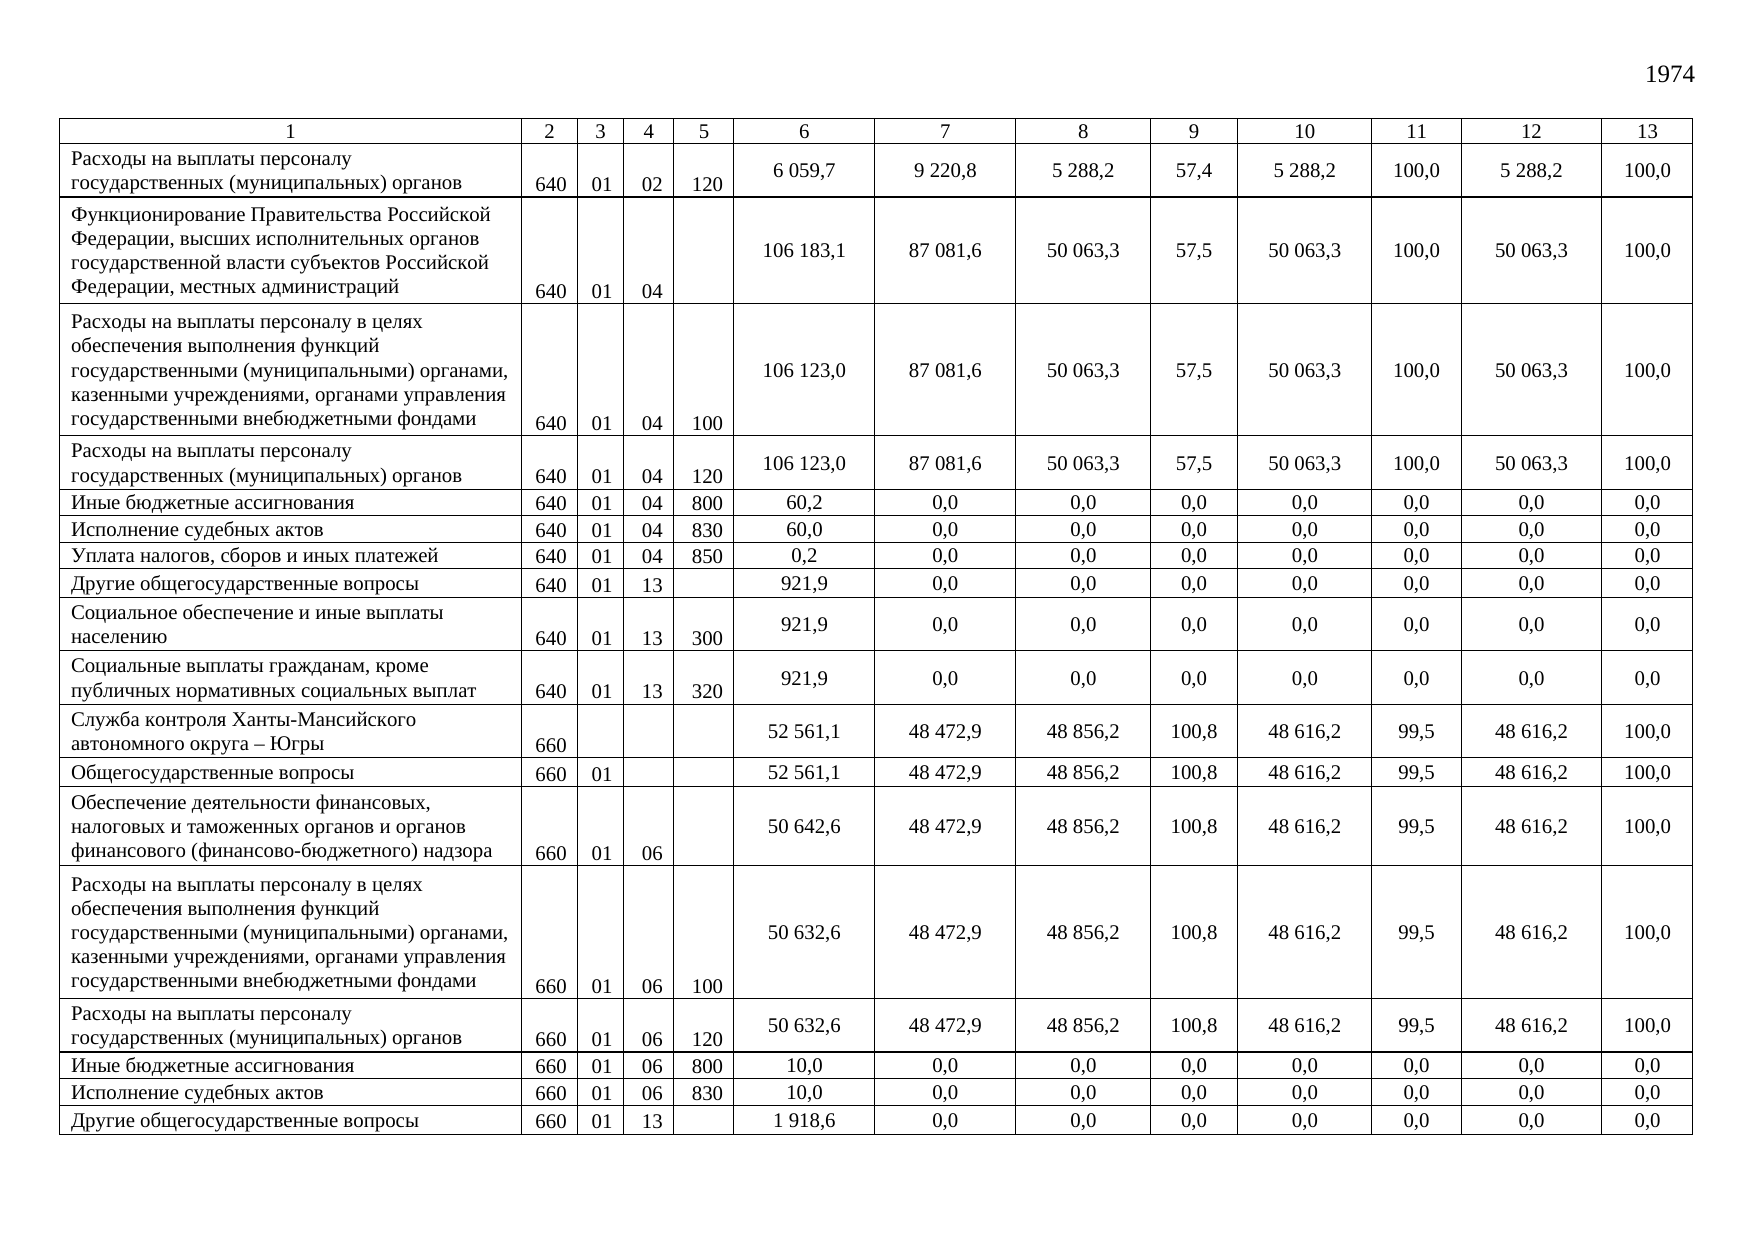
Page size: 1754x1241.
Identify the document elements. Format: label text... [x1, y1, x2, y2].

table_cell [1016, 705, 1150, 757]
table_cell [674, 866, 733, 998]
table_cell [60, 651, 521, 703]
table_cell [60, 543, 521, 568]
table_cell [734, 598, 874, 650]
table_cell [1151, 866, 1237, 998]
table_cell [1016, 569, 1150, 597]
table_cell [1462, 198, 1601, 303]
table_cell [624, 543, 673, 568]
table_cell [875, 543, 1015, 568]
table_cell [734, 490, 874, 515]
table_header 1 [60, 119, 521, 143]
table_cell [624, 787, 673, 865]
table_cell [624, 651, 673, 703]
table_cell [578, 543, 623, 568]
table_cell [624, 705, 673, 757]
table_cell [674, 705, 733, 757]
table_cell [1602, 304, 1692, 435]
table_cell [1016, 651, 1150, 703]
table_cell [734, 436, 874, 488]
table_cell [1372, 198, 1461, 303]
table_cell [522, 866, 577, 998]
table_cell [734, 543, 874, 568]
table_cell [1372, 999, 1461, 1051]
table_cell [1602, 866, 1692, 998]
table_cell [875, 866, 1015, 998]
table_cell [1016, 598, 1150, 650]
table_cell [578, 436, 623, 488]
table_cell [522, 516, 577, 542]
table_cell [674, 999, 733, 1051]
table_header 7 [875, 119, 1015, 143]
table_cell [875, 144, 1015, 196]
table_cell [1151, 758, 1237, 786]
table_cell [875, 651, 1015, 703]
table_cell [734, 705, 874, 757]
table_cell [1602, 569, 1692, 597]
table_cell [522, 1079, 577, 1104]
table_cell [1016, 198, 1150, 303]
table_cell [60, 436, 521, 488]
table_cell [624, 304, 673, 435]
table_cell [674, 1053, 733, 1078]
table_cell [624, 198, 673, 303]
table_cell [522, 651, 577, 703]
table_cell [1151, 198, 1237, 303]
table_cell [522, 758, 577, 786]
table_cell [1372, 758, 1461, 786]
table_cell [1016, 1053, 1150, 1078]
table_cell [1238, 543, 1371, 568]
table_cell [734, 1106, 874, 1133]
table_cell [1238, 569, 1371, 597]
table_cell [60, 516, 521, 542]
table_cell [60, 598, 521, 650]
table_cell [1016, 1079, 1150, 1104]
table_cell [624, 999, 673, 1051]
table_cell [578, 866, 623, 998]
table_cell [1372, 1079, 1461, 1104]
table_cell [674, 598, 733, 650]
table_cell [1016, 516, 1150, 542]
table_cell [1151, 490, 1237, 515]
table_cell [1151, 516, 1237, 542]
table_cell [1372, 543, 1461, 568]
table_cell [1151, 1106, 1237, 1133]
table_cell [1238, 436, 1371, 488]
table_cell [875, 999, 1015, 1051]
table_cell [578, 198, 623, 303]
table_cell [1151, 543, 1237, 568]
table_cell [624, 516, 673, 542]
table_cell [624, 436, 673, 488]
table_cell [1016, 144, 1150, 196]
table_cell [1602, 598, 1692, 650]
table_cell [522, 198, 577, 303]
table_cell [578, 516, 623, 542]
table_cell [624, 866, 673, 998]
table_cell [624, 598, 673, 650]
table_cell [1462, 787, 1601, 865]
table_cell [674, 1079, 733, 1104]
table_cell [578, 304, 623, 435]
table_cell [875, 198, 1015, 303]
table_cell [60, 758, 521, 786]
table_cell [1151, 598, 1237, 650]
table_header 6 [734, 119, 874, 143]
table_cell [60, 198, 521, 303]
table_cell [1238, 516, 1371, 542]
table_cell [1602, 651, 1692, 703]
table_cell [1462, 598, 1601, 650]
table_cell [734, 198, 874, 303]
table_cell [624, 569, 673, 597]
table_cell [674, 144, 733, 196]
table_header 5 [674, 119, 733, 143]
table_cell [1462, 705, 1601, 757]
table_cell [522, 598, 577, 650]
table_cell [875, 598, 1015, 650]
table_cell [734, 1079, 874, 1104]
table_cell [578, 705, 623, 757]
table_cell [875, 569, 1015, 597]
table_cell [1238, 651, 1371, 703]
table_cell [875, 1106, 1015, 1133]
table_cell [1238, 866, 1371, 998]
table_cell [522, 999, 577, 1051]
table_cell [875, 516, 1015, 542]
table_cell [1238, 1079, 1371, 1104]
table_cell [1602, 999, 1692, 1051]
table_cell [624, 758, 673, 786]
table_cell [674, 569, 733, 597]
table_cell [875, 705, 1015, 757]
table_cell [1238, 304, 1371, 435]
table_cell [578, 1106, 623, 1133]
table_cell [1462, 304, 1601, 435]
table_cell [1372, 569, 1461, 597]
table_header 2 [522, 119, 577, 143]
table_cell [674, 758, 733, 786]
table_header 8 [1016, 119, 1150, 143]
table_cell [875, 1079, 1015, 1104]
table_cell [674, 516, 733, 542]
table_header 12 [1462, 119, 1601, 143]
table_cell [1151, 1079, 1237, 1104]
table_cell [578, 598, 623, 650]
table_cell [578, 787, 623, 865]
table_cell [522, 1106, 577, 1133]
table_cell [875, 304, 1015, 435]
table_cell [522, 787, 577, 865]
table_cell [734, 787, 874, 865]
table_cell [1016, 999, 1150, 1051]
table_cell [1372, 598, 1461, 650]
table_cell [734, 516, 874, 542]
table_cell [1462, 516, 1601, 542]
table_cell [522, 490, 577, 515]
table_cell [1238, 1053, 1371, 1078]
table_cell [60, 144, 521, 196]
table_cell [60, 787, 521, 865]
table_header 11 [1372, 119, 1461, 143]
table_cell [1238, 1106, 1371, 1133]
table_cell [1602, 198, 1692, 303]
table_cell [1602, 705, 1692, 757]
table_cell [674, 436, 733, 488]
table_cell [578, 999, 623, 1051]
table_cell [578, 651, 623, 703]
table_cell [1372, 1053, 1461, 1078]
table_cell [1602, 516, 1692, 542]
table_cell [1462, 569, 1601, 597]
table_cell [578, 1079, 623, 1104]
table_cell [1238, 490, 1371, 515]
table_header 4 [624, 119, 673, 143]
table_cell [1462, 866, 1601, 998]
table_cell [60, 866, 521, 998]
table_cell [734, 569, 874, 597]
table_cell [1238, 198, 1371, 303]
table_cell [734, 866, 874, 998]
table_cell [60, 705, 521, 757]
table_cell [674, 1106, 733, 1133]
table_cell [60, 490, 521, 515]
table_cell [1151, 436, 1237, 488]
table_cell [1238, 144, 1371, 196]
table_header 13 [1602, 119, 1692, 143]
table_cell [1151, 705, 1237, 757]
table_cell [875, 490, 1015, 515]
table_header 9 [1151, 119, 1237, 143]
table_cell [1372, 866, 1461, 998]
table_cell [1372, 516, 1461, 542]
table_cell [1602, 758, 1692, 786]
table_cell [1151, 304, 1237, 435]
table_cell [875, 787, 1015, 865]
table_header 10 [1238, 119, 1371, 143]
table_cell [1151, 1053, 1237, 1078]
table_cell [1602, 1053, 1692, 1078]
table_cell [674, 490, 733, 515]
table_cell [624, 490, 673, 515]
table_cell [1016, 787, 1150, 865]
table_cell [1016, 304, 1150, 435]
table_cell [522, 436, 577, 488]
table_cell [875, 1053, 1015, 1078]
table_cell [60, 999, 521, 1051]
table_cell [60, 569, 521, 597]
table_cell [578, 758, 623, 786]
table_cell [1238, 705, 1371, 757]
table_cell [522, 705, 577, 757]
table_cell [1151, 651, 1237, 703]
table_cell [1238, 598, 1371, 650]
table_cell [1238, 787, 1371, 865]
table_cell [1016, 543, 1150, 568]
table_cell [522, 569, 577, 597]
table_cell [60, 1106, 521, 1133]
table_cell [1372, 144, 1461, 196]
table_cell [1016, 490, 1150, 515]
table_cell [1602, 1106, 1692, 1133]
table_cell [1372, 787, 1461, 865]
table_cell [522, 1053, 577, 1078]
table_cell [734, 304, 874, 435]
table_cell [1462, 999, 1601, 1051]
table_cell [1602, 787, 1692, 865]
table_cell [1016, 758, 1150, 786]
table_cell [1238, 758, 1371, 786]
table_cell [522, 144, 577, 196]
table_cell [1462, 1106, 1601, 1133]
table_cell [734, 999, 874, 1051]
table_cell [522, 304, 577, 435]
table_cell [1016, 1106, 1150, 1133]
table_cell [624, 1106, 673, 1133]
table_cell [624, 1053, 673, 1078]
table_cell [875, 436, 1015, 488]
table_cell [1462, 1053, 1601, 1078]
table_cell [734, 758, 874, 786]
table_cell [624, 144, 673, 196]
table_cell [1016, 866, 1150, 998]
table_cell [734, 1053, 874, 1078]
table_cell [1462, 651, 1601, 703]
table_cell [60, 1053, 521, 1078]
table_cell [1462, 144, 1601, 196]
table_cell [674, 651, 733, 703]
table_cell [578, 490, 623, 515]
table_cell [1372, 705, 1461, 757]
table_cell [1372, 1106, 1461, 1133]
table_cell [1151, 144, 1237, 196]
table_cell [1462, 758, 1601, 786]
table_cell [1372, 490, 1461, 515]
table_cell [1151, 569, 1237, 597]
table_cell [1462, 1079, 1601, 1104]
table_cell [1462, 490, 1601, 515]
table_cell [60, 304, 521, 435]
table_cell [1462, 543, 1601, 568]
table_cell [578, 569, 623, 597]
table_header 3 [578, 119, 623, 143]
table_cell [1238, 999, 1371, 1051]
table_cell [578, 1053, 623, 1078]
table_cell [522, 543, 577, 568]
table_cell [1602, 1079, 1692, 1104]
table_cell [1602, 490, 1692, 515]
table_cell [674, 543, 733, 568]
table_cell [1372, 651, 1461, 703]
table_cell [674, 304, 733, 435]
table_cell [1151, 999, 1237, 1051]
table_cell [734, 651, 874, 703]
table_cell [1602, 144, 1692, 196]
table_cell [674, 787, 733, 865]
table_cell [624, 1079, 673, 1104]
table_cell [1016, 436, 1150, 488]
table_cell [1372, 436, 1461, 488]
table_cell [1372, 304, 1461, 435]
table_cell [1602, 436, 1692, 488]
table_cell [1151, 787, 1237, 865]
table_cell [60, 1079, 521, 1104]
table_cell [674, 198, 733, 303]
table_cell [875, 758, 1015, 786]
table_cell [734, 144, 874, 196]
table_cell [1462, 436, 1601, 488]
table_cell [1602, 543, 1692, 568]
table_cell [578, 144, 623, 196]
